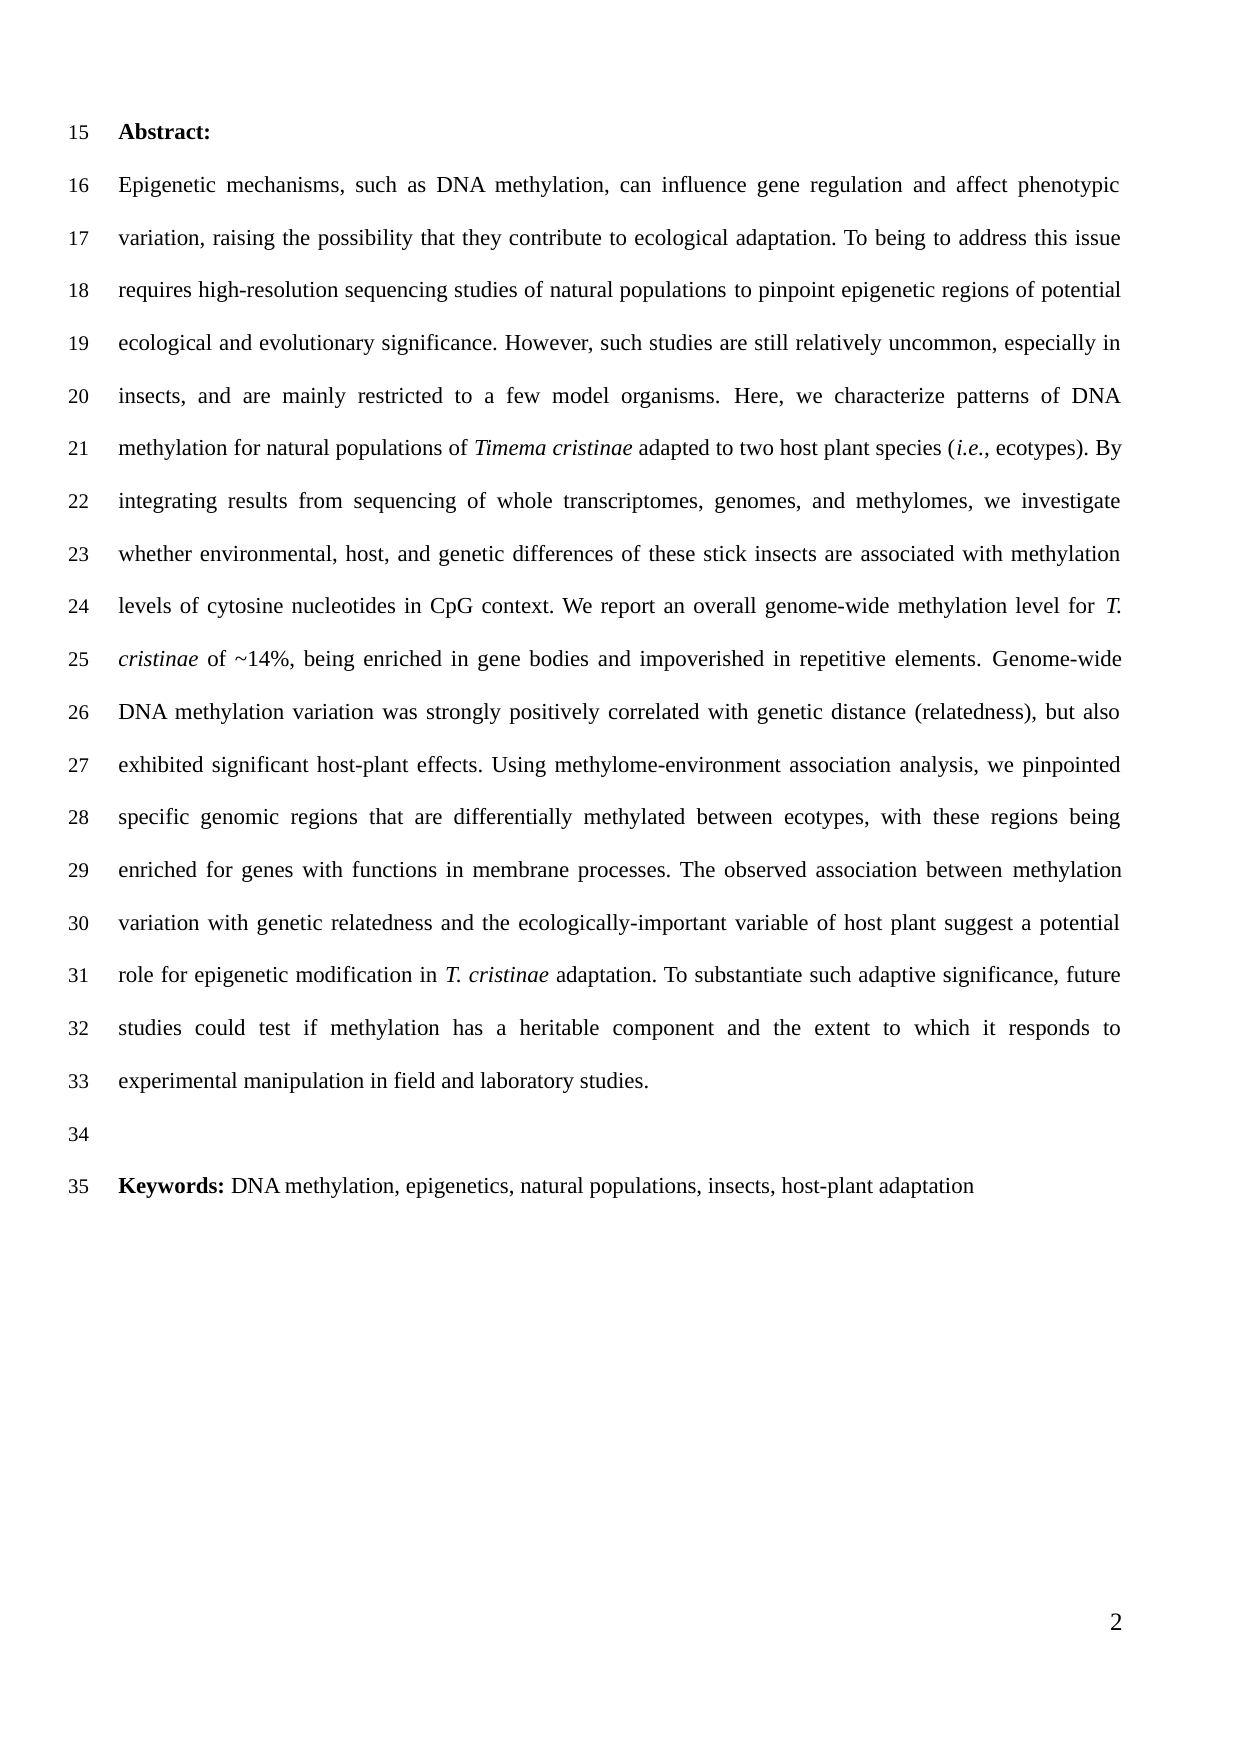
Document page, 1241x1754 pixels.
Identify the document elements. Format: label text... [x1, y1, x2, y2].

text Keywords: DNA methylation, epigenetics, natural populations, insects, host-plant adaptation [118, 1172, 1122, 1199]
text Epigenetic mechanisms, such as DNA methylation, can influence gene regulation and affect phenotypic variation, raising the possibility that they contribute to ecological adaptation. To being to address this issue requires high-resolution sequencing studies of natural populations to pinpoint epigenetic regions of potential ecological and evolutionary significance. However, such studies are still relatively uncommon, especially in insects, and are mainly restricted to a few model organisms. Here, we characterize patterns of DNA methylation for natural populations of Timema cristinae adapted to two host plant species (i.e., ecotypes). By integrating results from sequencing of whole transcriptomes, genomes, and methylomes, we investigate whether environmental, host, and genetic differences of these stick insects are associated with methylation levels of cytosine nucleotides in CpG context. We report an overall genome-wide methylation level for T. cristinae of ~14%, being enriched in gene bodies and impoverished in repetitive elements. Genome-wide DNA methylation variation was strongly positively correlated with genetic distance (relatedness), but also exhibited significant host-plant effects. Using methylome-environment association analysis, we pinpointed specific genomic regions that are differentially methylated between ecotypes, with these regions being enriched for genes with functions in membrane processes. The observed association between methylation variation with genetic relatedness and the ecologically-important variable of host plant suggest a potential role for epigenetic modification in T. cristinae adaptation. To substantiate such adaptive significance, future studies could test if methylation has a heritable component and the extent to which it responds to experimental manipulation in field and laboratory studies. [118, 171, 1122, 1093]
text Abstract: [118, 118, 1122, 144]
